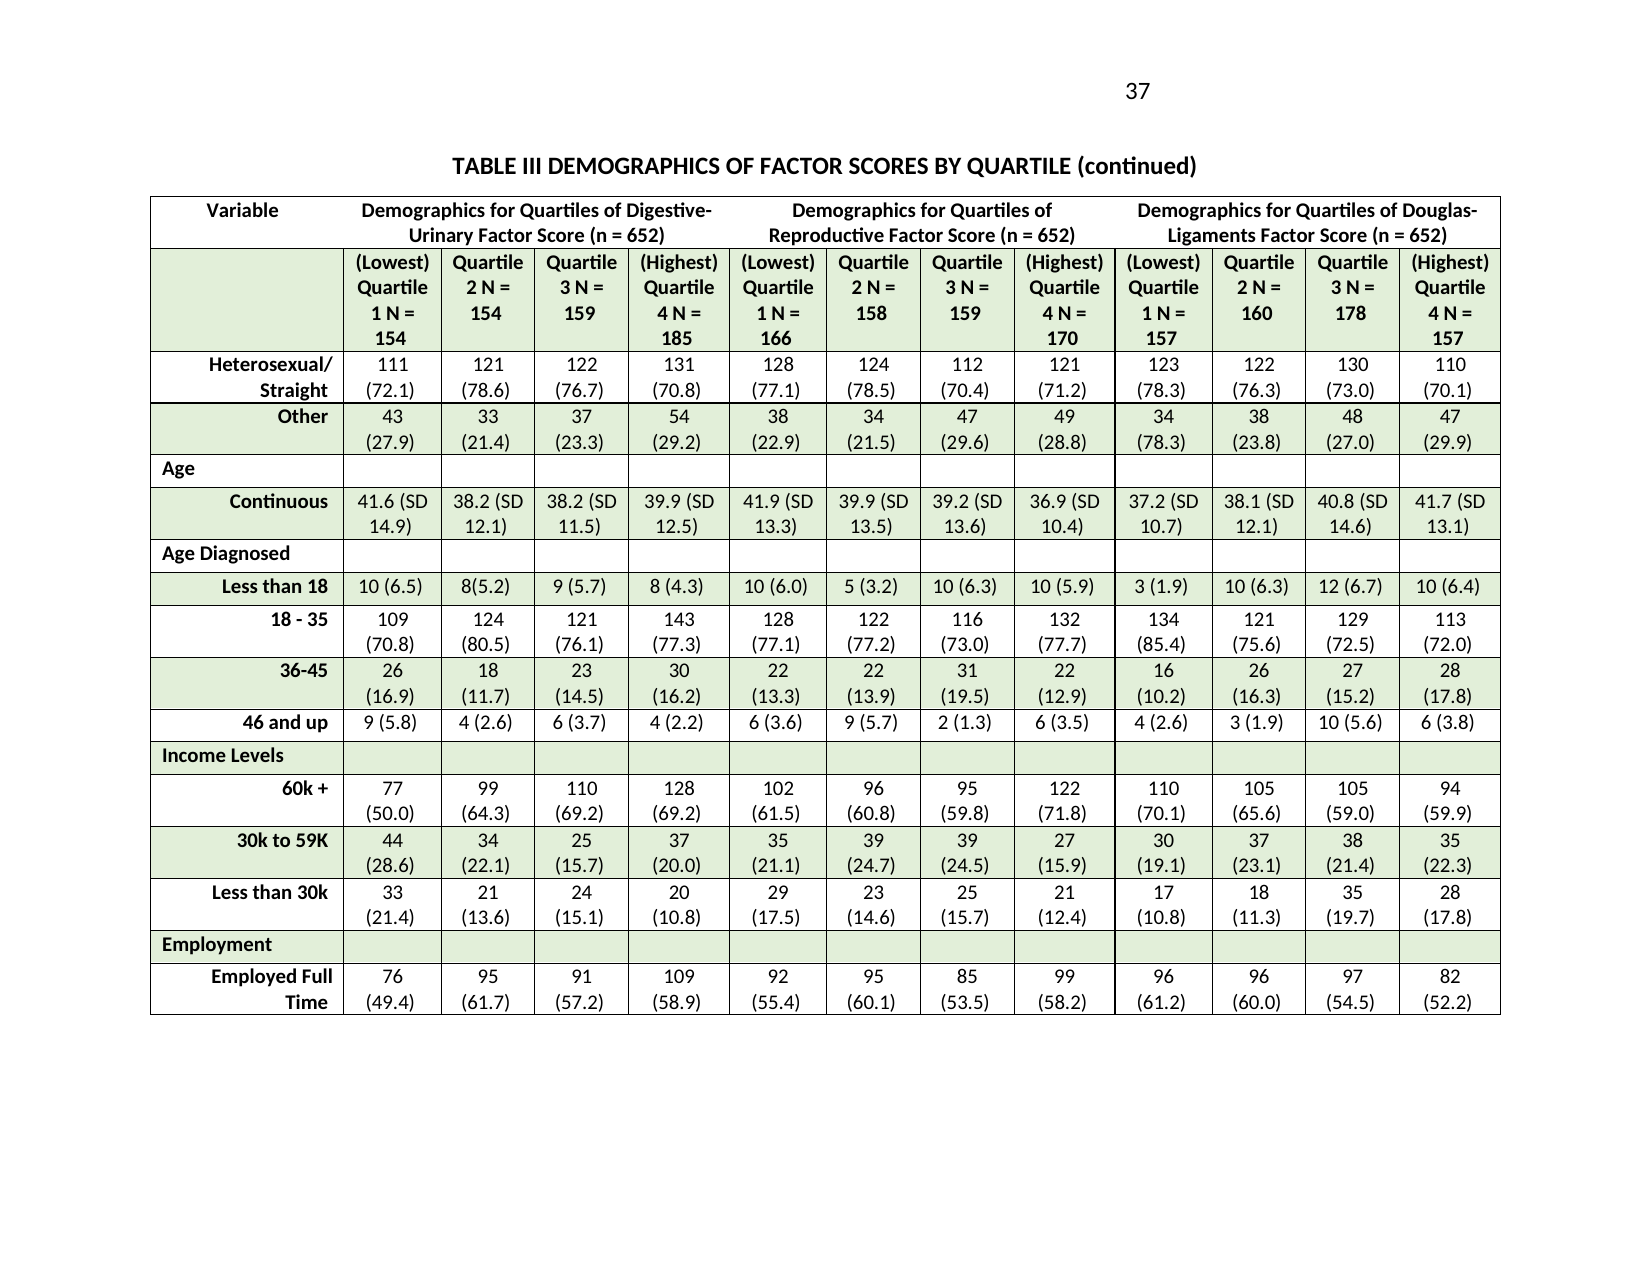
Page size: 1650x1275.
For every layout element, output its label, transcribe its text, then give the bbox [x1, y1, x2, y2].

table_cell Continuous [151, 488, 343, 539]
table_cell 30k to 59K [151, 827, 343, 878]
table_cell 143 (77.3) [629, 606, 729, 657]
table_cell 10 (6.0) [730, 573, 826, 605]
table_cell [344, 540, 441, 572]
table_cell 29 (17.5) [730, 879, 826, 930]
table_cell 35 (19.7) [1306, 879, 1399, 930]
table_cell 110 (70.1) [1400, 352, 1500, 402]
table_cell 113 (72.0) [1400, 606, 1500, 657]
table_cell 123 (78.3) [1116, 352, 1212, 402]
table_cell [1213, 455, 1305, 487]
table_cell [344, 742, 441, 774]
table_cell 10 (5.9) [1015, 573, 1114, 605]
table_cell 20 (10.8) [629, 879, 729, 930]
table_cell 21 (13.6) [442, 879, 534, 930]
table_cell [535, 540, 628, 572]
table_cell 17 (10.8) [1116, 879, 1212, 930]
table_cell 128 (69.2) [629, 775, 729, 826]
table_cell 122 (77.2) [827, 606, 920, 657]
table_cell [921, 540, 1014, 572]
table_cell 26 (16.9) [344, 658, 441, 708]
table_cell [629, 931, 729, 962]
table_cell Quartile 2 N = 154 [442, 249, 534, 351]
table_cell 91 (57.2) [535, 964, 628, 1014]
table_cell [629, 540, 729, 572]
table_cell 105 (59.0) [1306, 775, 1399, 826]
table_cell Age Diagnosed [151, 540, 343, 572]
table_cell Age [151, 455, 343, 487]
table_cell 95 (61.7) [442, 964, 534, 1014]
table_cell 34 (21.5) [827, 404, 920, 454]
table_cell 37.2 (SD 10.7) [1116, 488, 1212, 539]
table_cell 99 (58.2) [1015, 964, 1114, 1014]
table_cell Heterosexual/ Straight [151, 352, 343, 402]
table_cell [1306, 540, 1399, 572]
table_cell 121 (75.6) [1213, 606, 1305, 657]
table_cell [921, 742, 1014, 774]
table_cell [1400, 540, 1500, 572]
table_cell 39.2 (SD 13.6) [921, 488, 1014, 539]
table_cell 38 (22.9) [730, 404, 826, 454]
table_cell [1400, 455, 1500, 487]
table_header Demographics for Quartiles of Digestive-Urinary Factor Score (n = 652) [344, 197, 729, 248]
table_cell 121 (76.1) [535, 606, 628, 657]
table_cell [1015, 455, 1114, 487]
table_cell 35 (22.3) [1400, 827, 1500, 878]
table_cell 109 (70.8) [344, 606, 441, 657]
table_cell 96 (61.2) [1116, 964, 1212, 1014]
table_cell 129 (72.5) [1306, 606, 1399, 657]
table_cell Quartile 3 N = 159 [921, 249, 1014, 351]
table_cell 22 (13.9) [827, 658, 920, 708]
table_cell 10 (6.3) [1213, 573, 1305, 605]
table_cell 5 (3.2) [827, 573, 920, 605]
table_cell 131 (70.8) [629, 352, 729, 402]
table_cell [629, 455, 729, 487]
table_cell 112 (70.4) [921, 352, 1014, 402]
table_cell 39.9 (SD 13.5) [827, 488, 920, 539]
table_cell 16 (10.2) [1116, 658, 1212, 708]
table_cell 132 (77.7) [1015, 606, 1114, 657]
table_cell 39.9 (SD 12.5) [629, 488, 729, 539]
table_cell 41.7 (SD 13.1) [1400, 488, 1500, 539]
table_cell [730, 931, 826, 962]
table_cell 12 (6.7) [1306, 573, 1399, 605]
table_cell [629, 742, 729, 774]
table_cell [1116, 455, 1212, 487]
table_cell 121 (71.2) [1015, 352, 1114, 402]
table_cell 92 (55.4) [730, 964, 826, 1014]
table_cell [1306, 742, 1399, 774]
table_cell 28 (17.8) [1400, 879, 1500, 930]
table_cell 110 (70.1) [1116, 775, 1212, 826]
table_cell [442, 540, 534, 572]
table_cell 122 (76.3) [1213, 352, 1305, 402]
table_cell [827, 455, 920, 487]
table_cell Employment [151, 931, 343, 962]
table_cell 31 (19.5) [921, 658, 1014, 708]
table_cell 105 (65.6) [1213, 775, 1305, 826]
table_cell Other [151, 404, 343, 454]
table_cell 24 (15.1) [535, 879, 628, 930]
table_cell 27 (15.9) [1015, 827, 1114, 878]
table_cell 25 (15.7) [535, 827, 628, 878]
table_cell (Highest) Quartile 4 N = 170 [1015, 249, 1114, 351]
table_cell [442, 455, 534, 487]
table_cell 60k + [151, 775, 343, 826]
table_cell 10 (5.6) [1306, 710, 1399, 741]
table_cell [535, 931, 628, 962]
table_cell [827, 742, 920, 774]
table_cell 41.6 (SD 14.9) [344, 488, 441, 539]
table_cell 85 (53.5) [921, 964, 1014, 1014]
table_cell [1213, 540, 1305, 572]
table_cell (Highest) Quartile 4 N = 157 [1400, 249, 1500, 351]
table_cell 122 (76.7) [535, 352, 628, 402]
table_cell [730, 540, 826, 572]
table_cell 97 (54.5) [1306, 964, 1399, 1014]
table_cell 122 (71.8) [1015, 775, 1114, 826]
table_cell 34 (78.3) [1116, 404, 1212, 454]
table_cell 21 (12.4) [1015, 879, 1114, 930]
table_cell 77 (50.0) [344, 775, 441, 826]
table_cell [535, 742, 628, 774]
table_cell 35 (21.1) [730, 827, 826, 878]
table_cell 33 (21.4) [344, 879, 441, 930]
table_cell Employed Full Time [151, 964, 343, 1014]
table_cell 111 (72.1) [344, 352, 441, 402]
table_cell 38.2 (SD 11.5) [535, 488, 628, 539]
table_cell (Highest) Quartile 4 N = 185 [629, 249, 729, 351]
table_cell 23 (14.5) [535, 658, 628, 708]
table_cell 102 (61.5) [730, 775, 826, 826]
table_cell 82 (52.2) [1400, 964, 1500, 1014]
table_cell 116 (73.0) [921, 606, 1014, 657]
table_cell [730, 455, 826, 487]
table_cell [1213, 931, 1305, 962]
table_cell 34 (22.1) [442, 827, 534, 878]
table_header Variable [151, 197, 344, 248]
table_cell 38 (23.8) [1213, 404, 1305, 454]
table_cell 27 (15.2) [1306, 658, 1399, 708]
table_cell (Lowest) Quartile 1 N = 166 [730, 249, 826, 351]
text TABLE III DEMOGRAPHICS OF FACTOR SCORES BY QUARTILE (continued) [150, 150, 1500, 181]
table_cell (Lowest) Quartile 1 N = 154 [344, 249, 441, 351]
table_cell [1400, 742, 1500, 774]
table_cell 47 (29.6) [921, 404, 1014, 454]
table_cell 3 (1.9) [1213, 710, 1305, 741]
table_cell Quartile 2 N = 158 [827, 249, 920, 351]
table_cell 9 (5.7) [535, 573, 628, 605]
table_cell 38 (21.4) [1306, 827, 1399, 878]
table_cell 25 (15.7) [921, 879, 1014, 930]
table_cell 49 (28.8) [1015, 404, 1114, 454]
table_cell 128 (77.1) [730, 606, 826, 657]
table_cell [1306, 931, 1399, 962]
table_header Demographics for Quartiles of Douglas-Ligaments Factor Score (n = 652) [1115, 197, 1500, 248]
table_cell [344, 455, 441, 487]
table_cell 39 (24.5) [921, 827, 1014, 878]
table_cell Less than 18 [151, 573, 343, 605]
table_cell 10 (6.5) [344, 573, 441, 605]
table_cell [344, 931, 441, 962]
table_cell 38.1 (SD 12.1) [1213, 488, 1305, 539]
table_header Demographics for Quartiles of Reproductive Factor Score (n = 652) [730, 197, 1115, 248]
table_cell 37 (23.3) [535, 404, 628, 454]
table_cell 36-45 [151, 658, 343, 708]
table_cell 109 (58.9) [629, 964, 729, 1014]
table_cell 6 (3.7) [535, 710, 628, 741]
table_cell 46 and up [151, 710, 343, 741]
table_cell [1116, 540, 1212, 572]
table_cell [442, 931, 534, 962]
table_cell 2 (1.3) [921, 710, 1014, 741]
table_cell [827, 931, 920, 962]
table_cell 99 (64.3) [442, 775, 534, 826]
table_cell 22 (12.9) [1015, 658, 1114, 708]
table_cell Quartile 3 N = 178 [1306, 249, 1399, 351]
table_cell 6 (3.6) [730, 710, 826, 741]
table_cell 4 (2.2) [629, 710, 729, 741]
table_cell [1306, 455, 1399, 487]
table_cell [151, 249, 343, 351]
table_cell 8 (4.3) [629, 573, 729, 605]
table_cell [1116, 931, 1212, 962]
table_cell Less than 30k [151, 879, 343, 930]
table_cell [535, 455, 628, 487]
table_cell [730, 742, 826, 774]
table_cell 9 (5.8) [344, 710, 441, 741]
table_cell Income Levels [151, 742, 343, 774]
table_cell 38.2 (SD 12.1) [442, 488, 534, 539]
table_cell 43 (27.9) [344, 404, 441, 454]
table_cell [1015, 742, 1114, 774]
table_cell 121 (78.6) [442, 352, 534, 402]
table_cell 28 (17.8) [1400, 658, 1500, 708]
table_cell 8(5.2) [442, 573, 534, 605]
table_cell [1015, 540, 1114, 572]
table_cell 37 (23.1) [1213, 827, 1305, 878]
table_cell 6 (3.8) [1400, 710, 1500, 741]
table_cell 41.9 (SD 13.3) [730, 488, 826, 539]
table_cell 18 (11.7) [442, 658, 534, 708]
table_cell 26 (16.3) [1213, 658, 1305, 708]
table_cell 30 (16.2) [629, 658, 729, 708]
table_cell 134 (85.4) [1116, 606, 1212, 657]
table_cell 96 (60.8) [827, 775, 920, 826]
table_cell [921, 455, 1014, 487]
table_cell 36.9 (SD 10.4) [1015, 488, 1114, 539]
table_cell 96 (60.0) [1213, 964, 1305, 1014]
table_cell 18 - 35 [151, 606, 343, 657]
table_cell 3 (1.9) [1116, 573, 1212, 605]
table_cell 94 (59.9) [1400, 775, 1500, 826]
table_cell 4 (2.6) [442, 710, 534, 741]
table_cell 22 (13.3) [730, 658, 826, 708]
table_cell 39 (24.7) [827, 827, 920, 878]
table_cell 54 (29.2) [629, 404, 729, 454]
table_cell 18 (11.3) [1213, 879, 1305, 930]
table_cell 44 (28.6) [344, 827, 441, 878]
table_cell Quartile 3 N = 159 [535, 249, 628, 351]
table_cell 128 (77.1) [730, 352, 826, 402]
table_cell 9 (5.7) [827, 710, 920, 741]
table_cell 48 (27.0) [1306, 404, 1399, 454]
table_cell 33 (21.4) [442, 404, 534, 454]
table_cell [1400, 931, 1500, 962]
table_cell [1116, 742, 1212, 774]
table_cell (Lowest) Quartile 1 N = 157 [1116, 249, 1212, 351]
table_cell 124 (78.5) [827, 352, 920, 402]
table_cell 95 (59.8) [921, 775, 1014, 826]
table_cell 47 (29.9) [1400, 404, 1500, 454]
table_cell 40.8 (SD 14.6) [1306, 488, 1399, 539]
table_cell 30 (19.1) [1116, 827, 1212, 878]
table_cell 10 (6.4) [1400, 573, 1500, 605]
table_cell 110 (69.2) [535, 775, 628, 826]
table_cell 37 (20.0) [629, 827, 729, 878]
table_cell 76 (49.4) [344, 964, 441, 1014]
table_cell 10 (6.3) [921, 573, 1014, 605]
table_cell [827, 540, 920, 572]
table_cell 6 (3.5) [1015, 710, 1114, 741]
table_cell [442, 742, 534, 774]
table_cell [1015, 931, 1114, 962]
table_cell [921, 931, 1014, 962]
table_cell [1213, 742, 1305, 774]
table_cell 23 (14.6) [827, 879, 920, 930]
table_cell 4 (2.6) [1116, 710, 1212, 741]
table_cell 95 (60.1) [827, 964, 920, 1014]
table_cell 130 (73.0) [1306, 352, 1399, 402]
table_cell Quartile 2 N = 160 [1213, 249, 1305, 351]
table_cell 124 (80.5) [442, 606, 534, 657]
